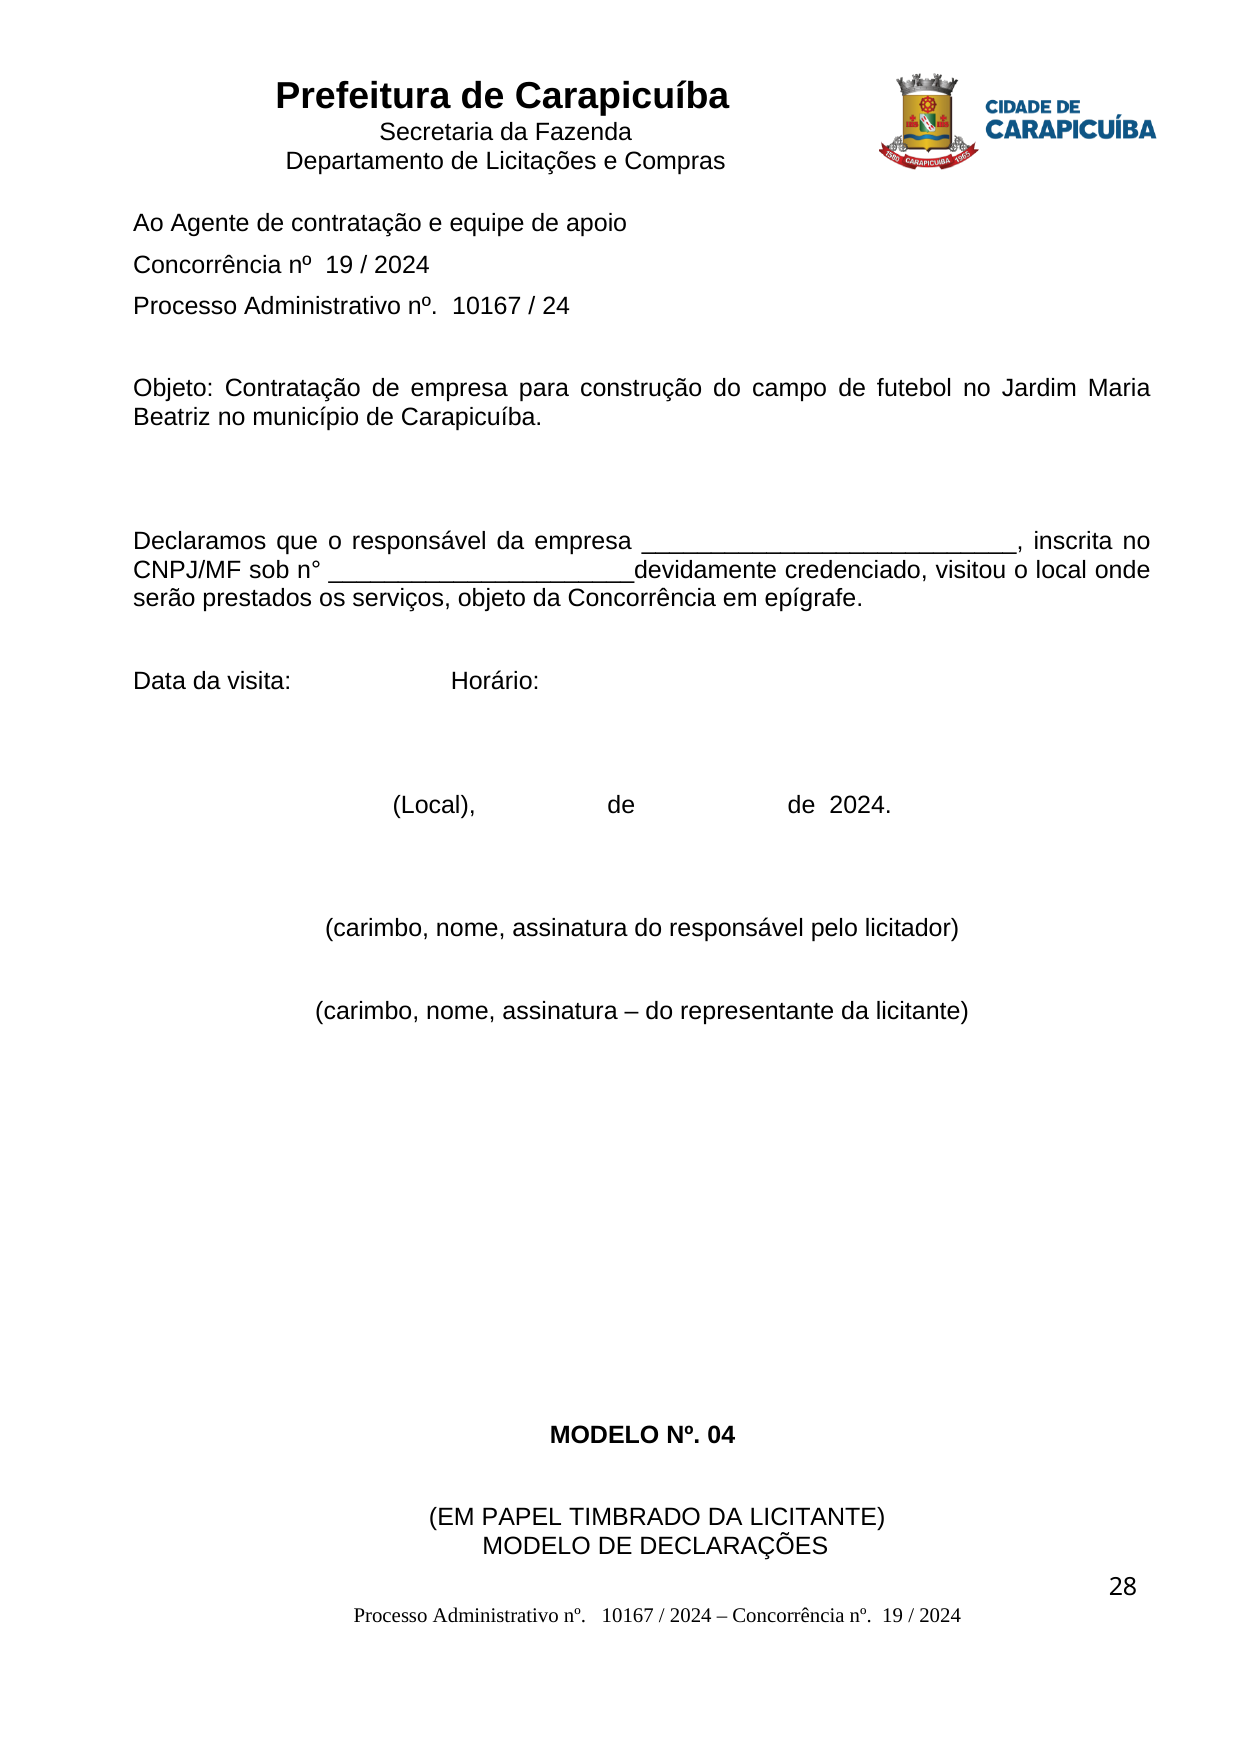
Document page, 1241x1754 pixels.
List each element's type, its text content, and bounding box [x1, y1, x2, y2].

text MODELO Nº. 04 [133, 1420, 1152, 1448]
text Processo Administrativo nº. 10167 / 24 [133, 291, 1152, 320]
text Concorrência nº 19 / 2024 [133, 250, 1152, 278]
text Data da visita: Horário: [133, 666, 1152, 695]
text (Local), de de 2024. [133, 790, 1152, 818]
text Objeto: Contratação de empresa para construção do campo de futebol no Jardim Maria Beatriz no município de Carapicuíba. [133, 373, 1152, 431]
picture [877, 65, 1159, 172]
text (EM PAPEL TIMBRADO DA LICITANTE) [177, 1502, 1137, 1531]
text Declaramos que o responsável da empresa ___________________________, inscrita no CNPJ/MF sob n° ______________________devidamente credenciado, visitou o local onde serão prestados os serviços, objeto da Concorrência em epígrafe. [133, 526, 1152, 612]
text MODELO DE DECLARAÇÕES [177, 1531, 1137, 1560]
text Ao Agente de contratação e equipe de apoio [133, 208, 1152, 237]
text (carimbo, nome, assinatura – do representante da licitante) [133, 996, 1152, 1025]
text (carimbo, nome, assinatura do responsável pelo licitador) [133, 913, 1152, 942]
